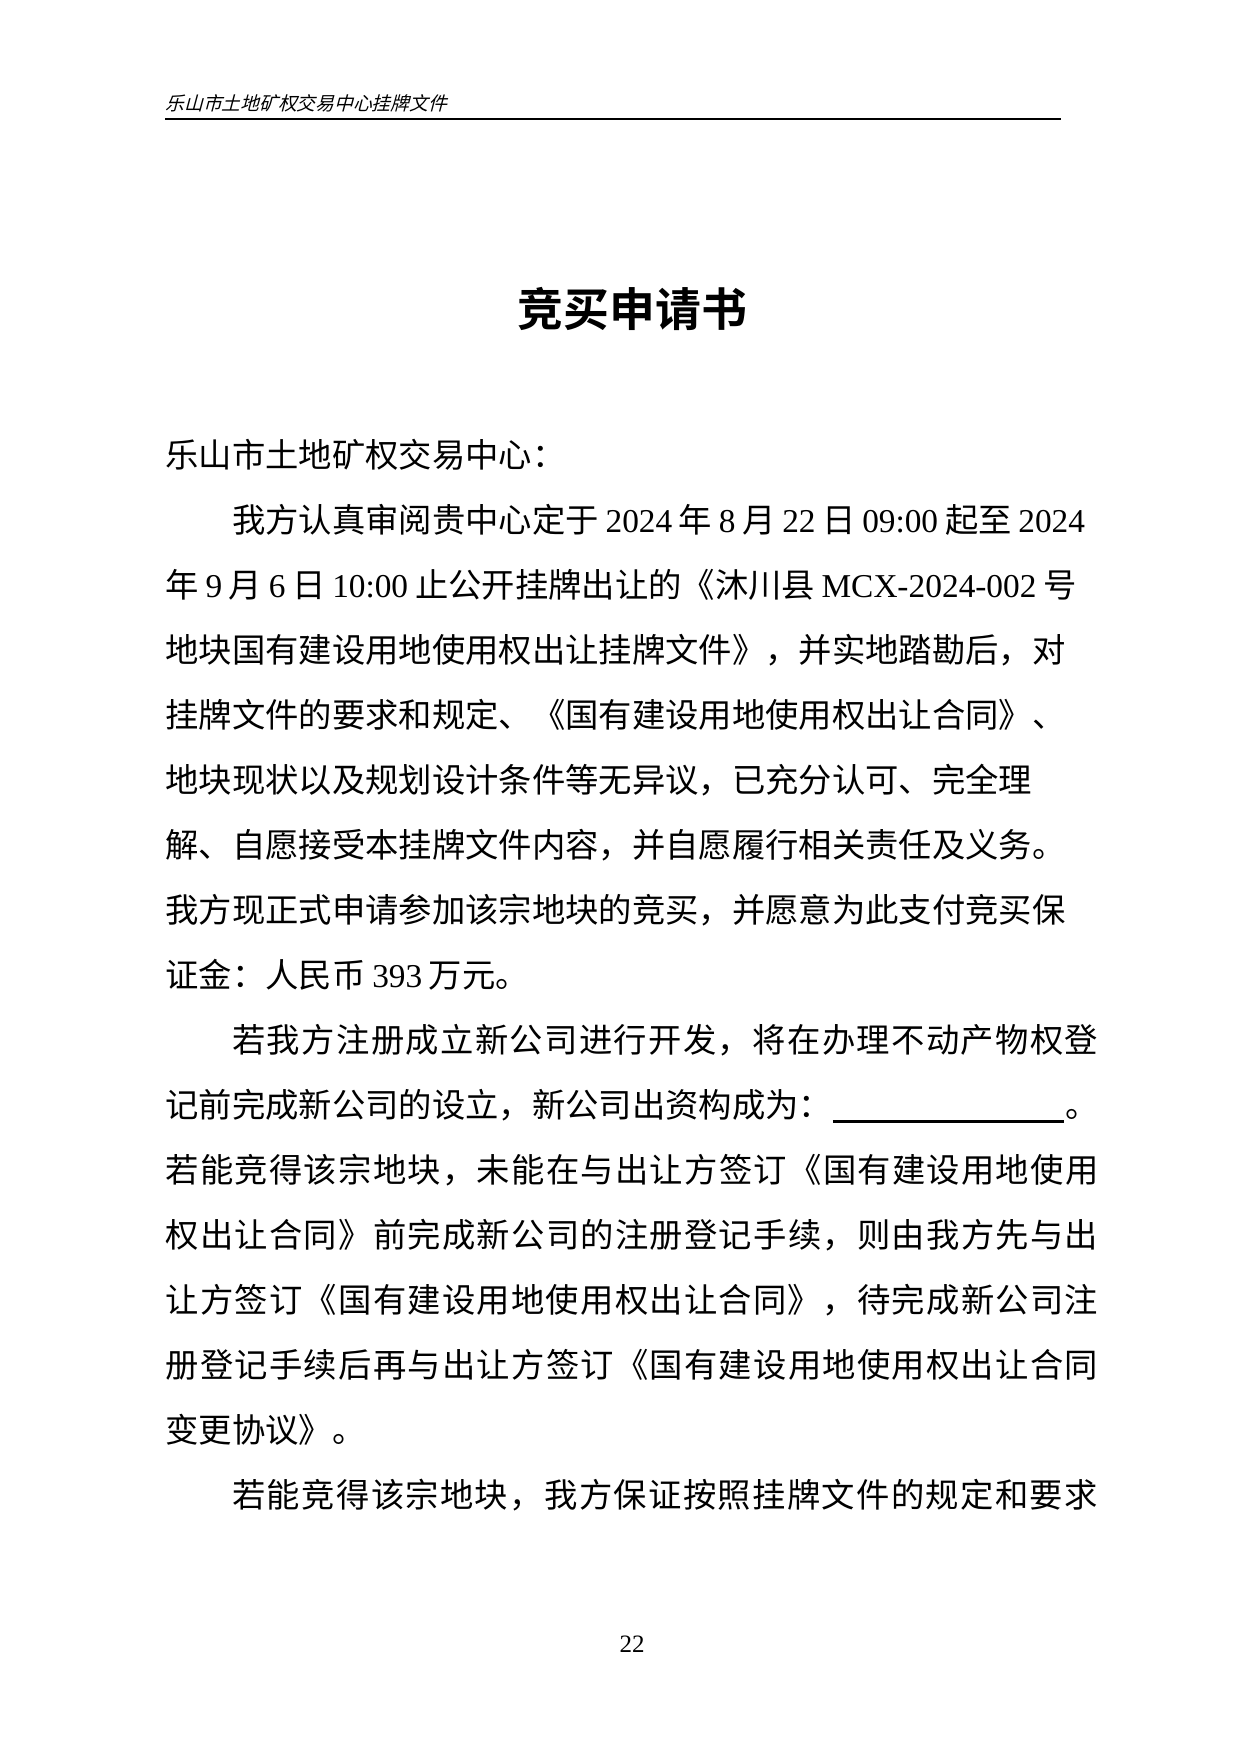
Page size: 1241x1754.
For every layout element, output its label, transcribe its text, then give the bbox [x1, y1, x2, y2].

text 若我方注册成立新公司进行开发，将在办理不动产物权登记前完成新公司的设立，新公司出资构成为： 。若能竞得该宗地块，未能在与出让方签订《国有建设用地使用权出让合同》前完成新公司的注册登记手续，则由我方先与出让方签订《国有建设用地使用权出让合同》，待完成新公司注册登记手续后再与出让方签订《国有建设用地使用权出让合同变更协议》。 [165, 1006, 1098, 1461]
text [165, 1461, 1098, 1526]
text 竞买申请书 [165, 258, 1098, 356]
text 乐山市土地矿权交易中心： [165, 421, 1098, 486]
text 我方认真审阅贵中心定于2024年8月22日09:00起至2024年9月6日10:00止公开挂牌出让的《沐川县MCX-2024-002号地块国有建设用地使用权出让挂牌文件》，并实地踏勘后，对挂牌文件的要求和规定、《国有建设用地使用权出让合同》、地块现状以及规划设计条件等无异议，已充分认可、完全理解、自愿接受本挂牌文件内容，并自愿履行相关责任及义务。我方现正式申请参加该宗地块的竞买，并愿意为此支付竞买保证金：人民币393万元。 [165, 486, 1098, 1006]
